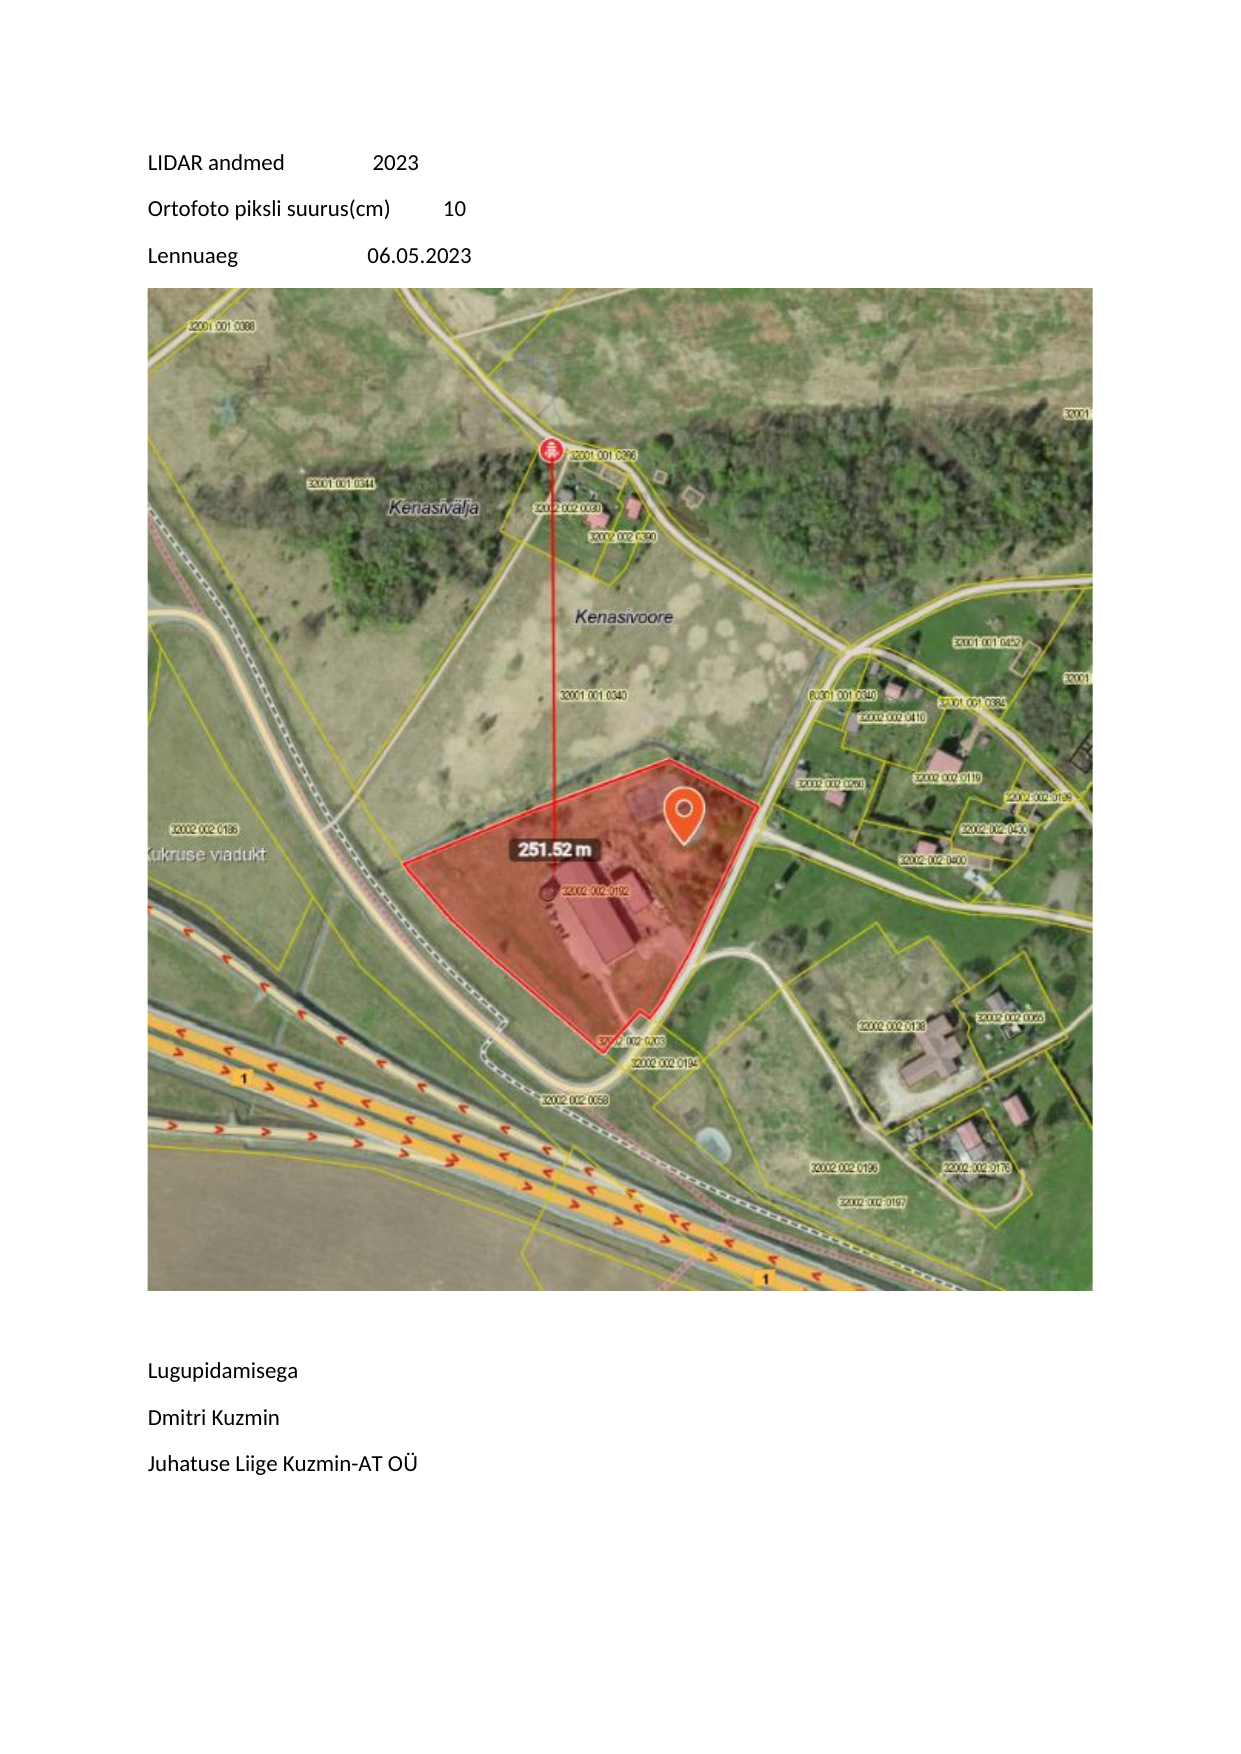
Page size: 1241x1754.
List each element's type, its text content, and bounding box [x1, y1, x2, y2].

text Lugupidamisega [148, 1356, 1093, 1384]
text Juhatuse Liige Kuzmin-AT OÜ [148, 1449, 1093, 1478]
text Dmitri Kuzmin [148, 1403, 1093, 1431]
text LIDAR andmed 2023 [148, 148, 1093, 176]
text Lennuaeg 06.05.2023 [148, 241, 1093, 269]
text Ortofoto piksli suurus(cm) 10 [148, 194, 1093, 222]
picture [147, 288, 1093, 1291]
